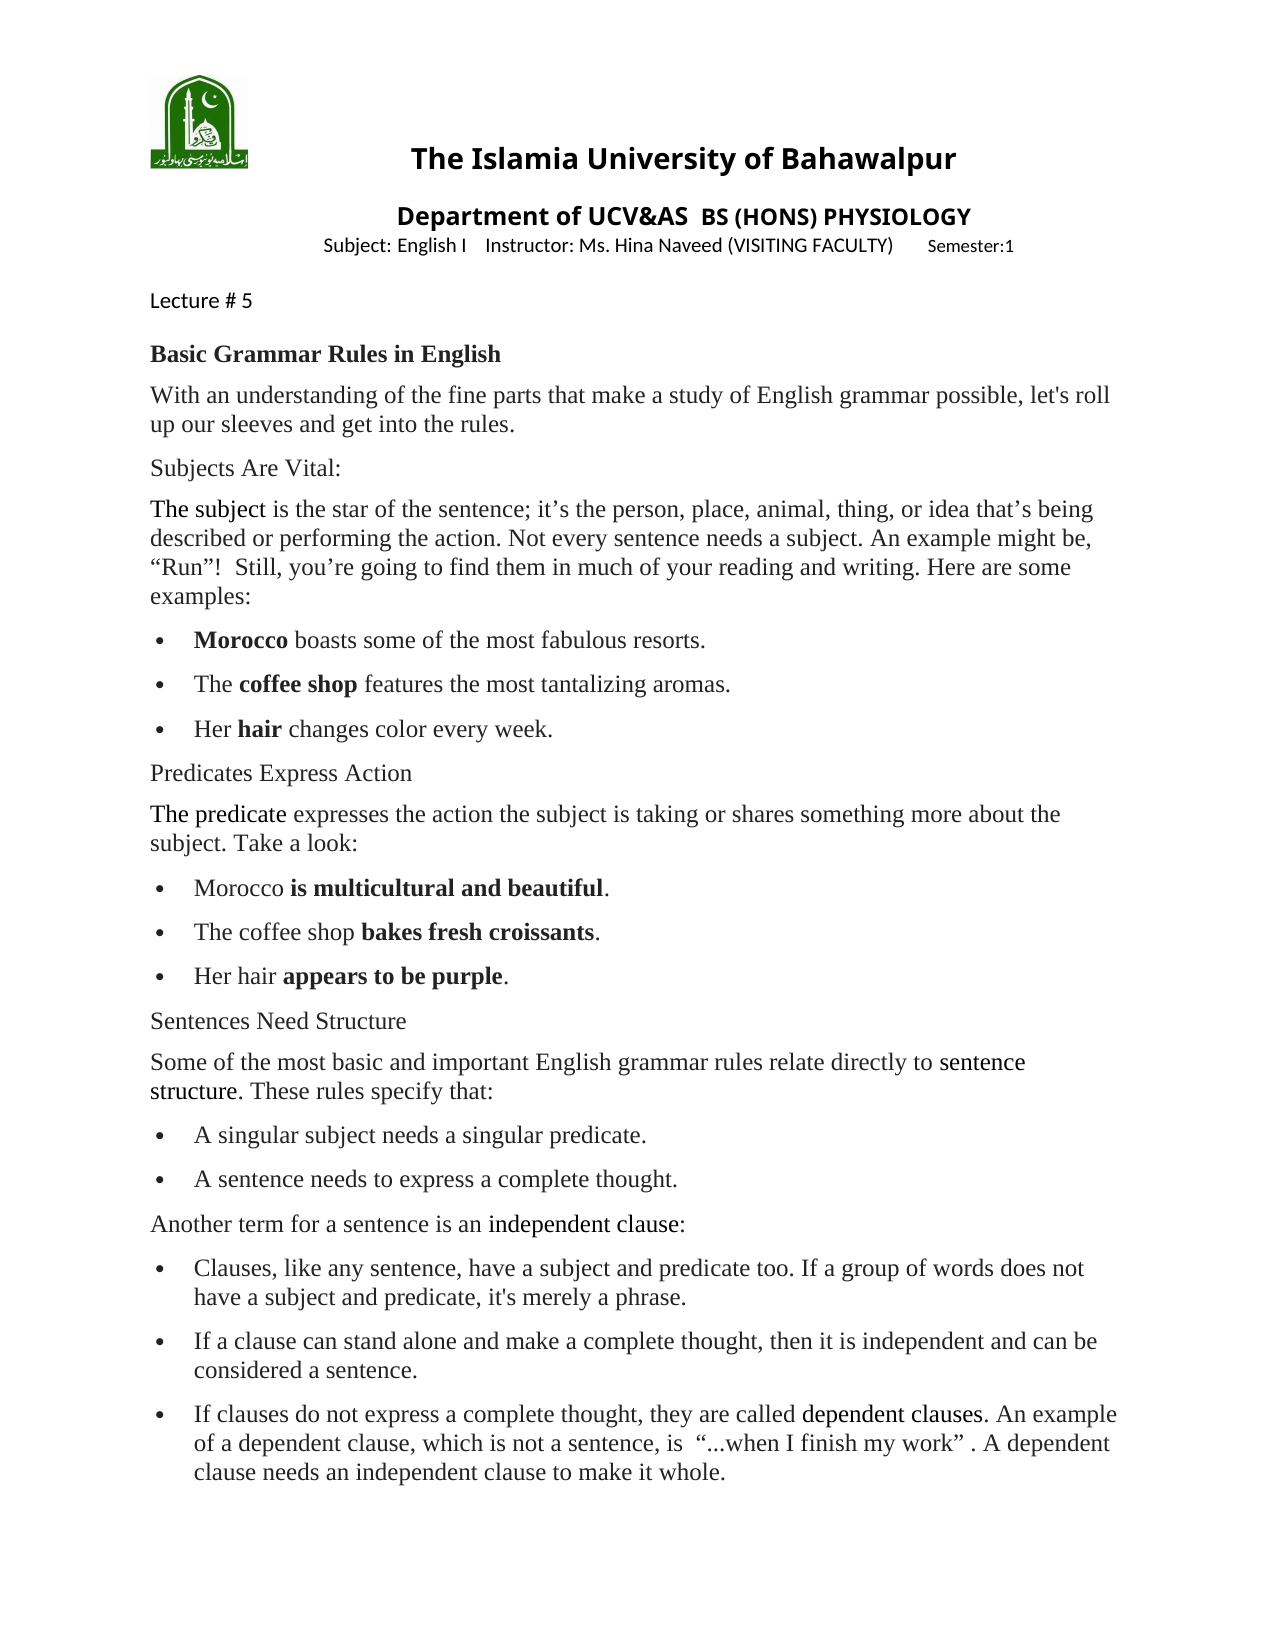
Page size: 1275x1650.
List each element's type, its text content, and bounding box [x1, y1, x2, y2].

list If a clause can stand alone and make a complete thought, then it is independent and can be considered a sentence. [156, 1326, 1125, 1384]
list The coffee shop features the most tantalizing aromas. [156, 669, 1125, 698]
list A singular subject needs a singular predicate. [156, 1120, 1125, 1149]
text Some of the most basic and important English grammar rules relate directly to sentence structure. These rules specify that: [150, 1047, 1125, 1104]
list Her hair changes color every week. [156, 714, 1125, 743]
text Another term for a sentence is an independent clause: [150, 1209, 1125, 1238]
text Predicates Express Action [150, 758, 1125, 787]
list The coffee shop bakes fresh croissants. [156, 917, 1125, 946]
text The subject is the star of the sentence; it’s the person, place, animal, thing, or idea that’s being described or performing the action. Not every sentence needs a subject. An example might be, “Run”! Still, you’re going to find them in much of your reading and writing. Here are some examples: [150, 494, 1125, 609]
list Morocco is multicultural and beautiful. [156, 873, 1125, 901]
list If clauses do not express a complete thought, they are called dependent clauses. An example of a dependent clause, which is not a sentence, is “...when I finish my work” . A dependent clause needs an independent clause to make it whole. [156, 1399, 1125, 1486]
text With an understanding of the fine parts that make a study of English grammar possible, let's roll up our sleeves and get into the rules. [150, 380, 1125, 438]
list Clauses, like any sentence, have a subject and predicate too. If a group of words does not have a subject and predicate, it's merely a phrase. [156, 1253, 1125, 1311]
text Sentences Need Structure [150, 1006, 1125, 1034]
list Morocco boasts some of the most fabulous resorts. [156, 625, 1125, 654]
text The predicate expresses the action the subject is taking or shares something more about the subject. Take a look: [150, 799, 1125, 857]
list A sentence needs to express a complete thought. [156, 1164, 1125, 1193]
text Subjects Are Vital: [150, 453, 1125, 482]
picture [150, 75, 249, 169]
list Her hair appears to be purple. [156, 961, 1125, 990]
text Lecture # 5 [150, 286, 1125, 314]
text Basic Grammar Rules in English [150, 339, 1125, 368]
